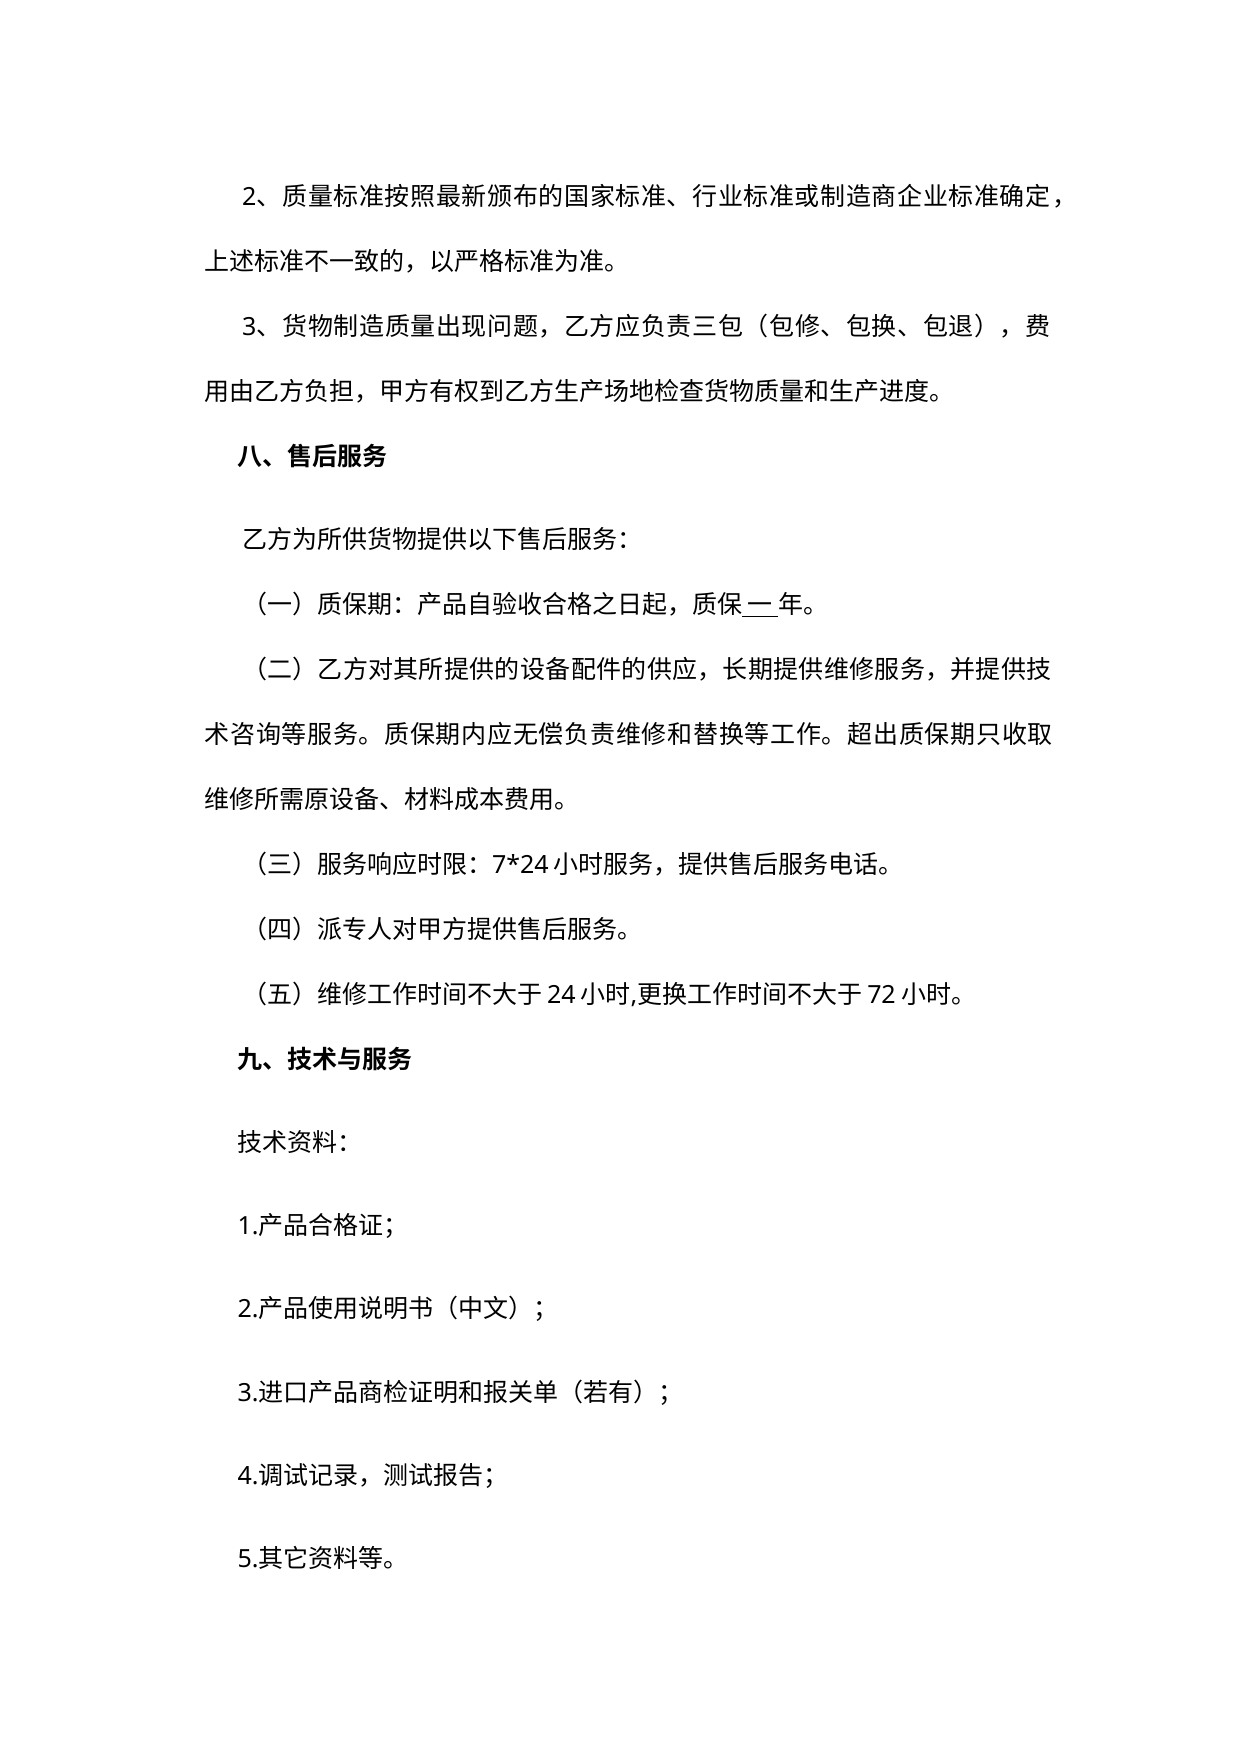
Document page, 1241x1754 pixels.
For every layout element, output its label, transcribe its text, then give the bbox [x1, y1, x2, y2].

text 4.调试记录，测试报告； [187, 1441, 1053, 1506]
text 乙方为所供货物提供以下售后服务： [204, 505, 1053, 570]
text 1.产品合格证； [187, 1191, 1053, 1256]
text （三）服务响应时限：7*24小时服务，提供售后服务电话。 [204, 830, 1053, 895]
text 2.产品使用说明书（中文）； [187, 1274, 1053, 1339]
text 5.其它资料等。 [187, 1524, 1053, 1589]
text （五）维修工作时间不大于24小时,更换工作时间不大于72小时。 [204, 960, 1053, 1025]
text 3.进口产品商检证明和报关单（若有）； [187, 1358, 1053, 1423]
text （二）乙方对其所提供的设备配件的供应，长期提供维修服务，并提供技术咨询等服务。质保期内应无偿负责维修和替换等工作。超出质保期只收取维修所需原设备、材料成本费用。 [204, 635, 1053, 830]
text 2、质量标准按照最新颁布的国家标准、行业标准或制造商企业标准确定，上述标准不一致的，以严格标准为准。 [204, 162, 1053, 292]
text 八、售后服务 [187, 422, 1053, 487]
text （四）派专人对甲方提供售后服务。 [204, 895, 1053, 960]
text 九、技术与服务 [187, 1025, 1053, 1090]
text 3、货物制造质量出现问题，乙方应负责三包（包修、包换、包退），费用由乙方负担，甲方有权到乙方生产场地检查货物质量和生产进度。 [204, 292, 1053, 422]
text （一）质保期：产品自验收合格之日起，质保 一 年。 [204, 570, 1053, 635]
text 技术资料： [187, 1108, 1053, 1173]
